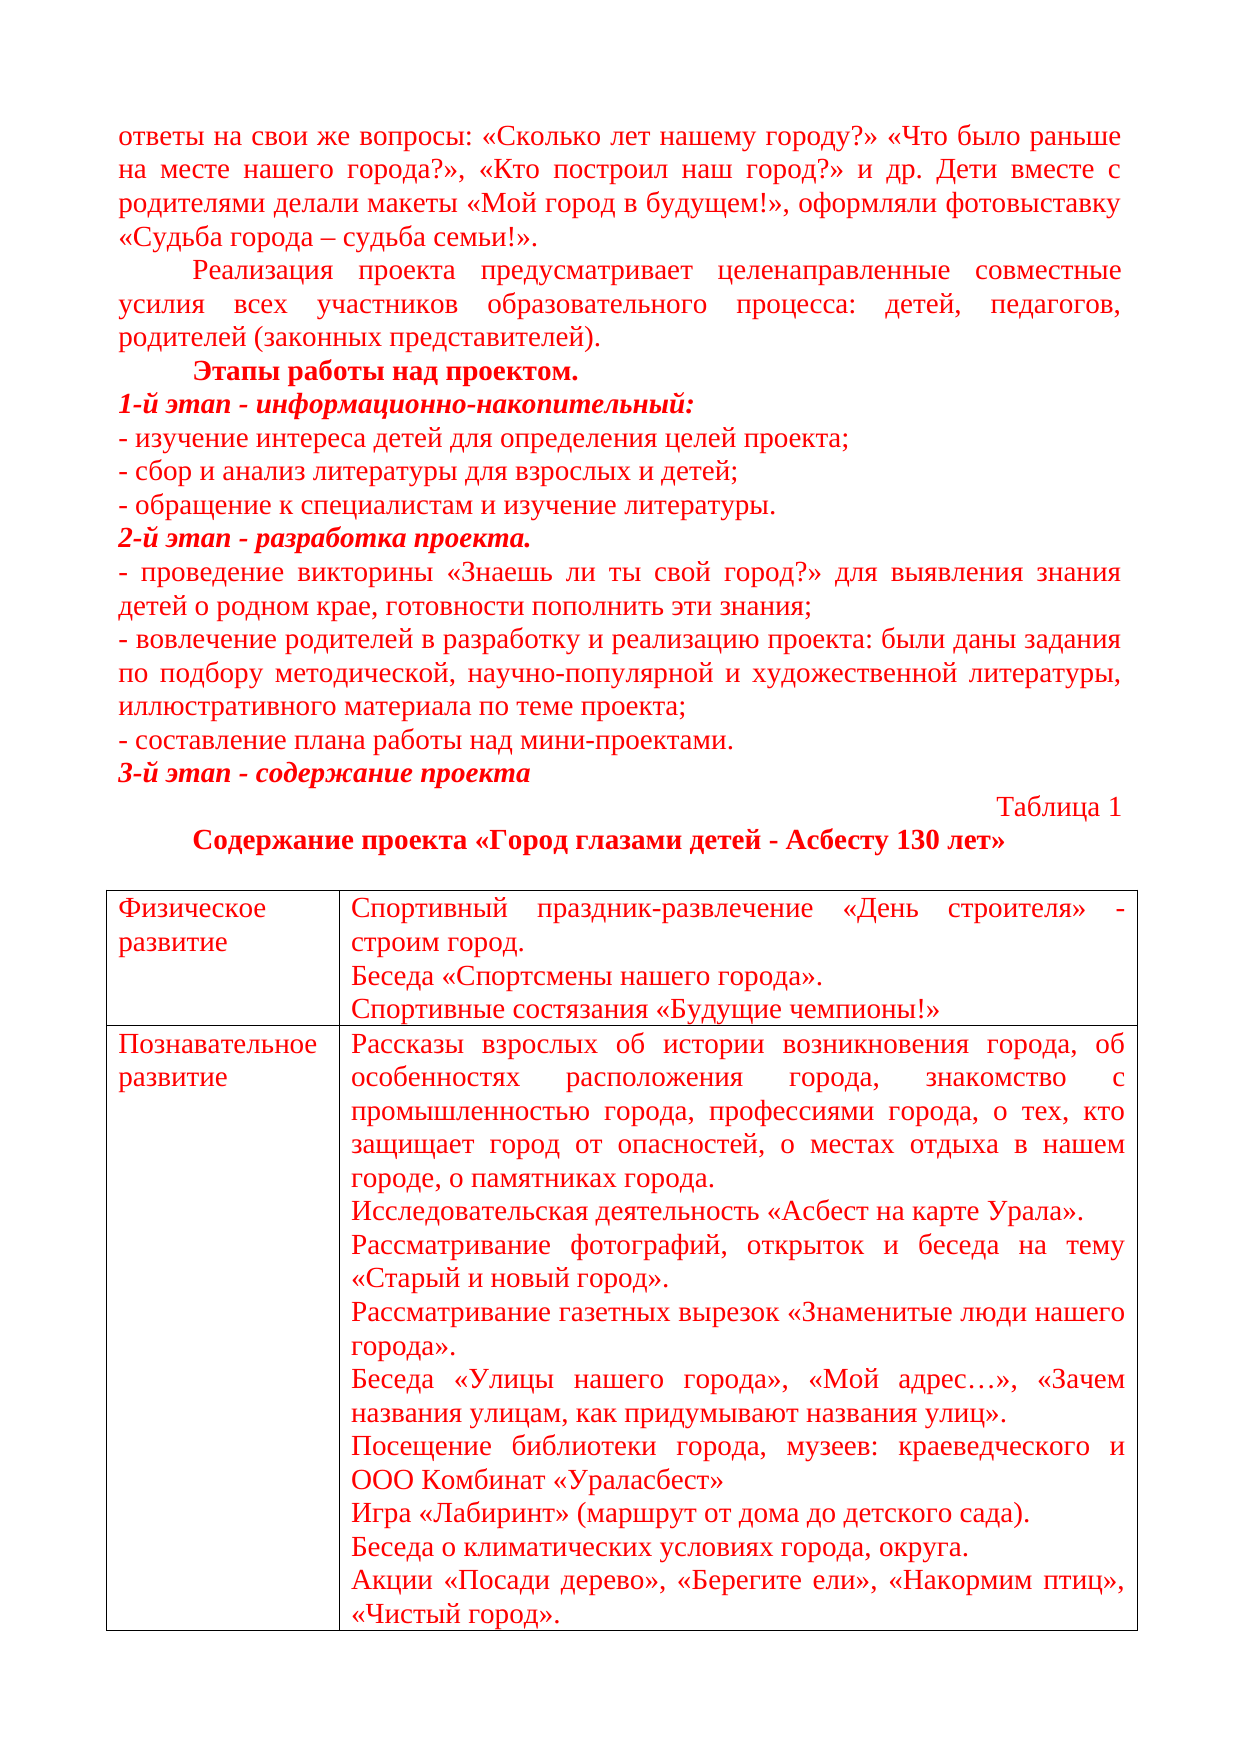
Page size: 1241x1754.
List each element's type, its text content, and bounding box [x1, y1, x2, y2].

text - проведение викторины «Знаешь ли ты свой город?» для выявления знания детей о родном крае, готовности пополнить эти знания; [118, 554, 1122, 621]
text Реализация проекта предусматривает целенаправленные совместные усилия всех участников образовательного процесса: детей, педагогов, родителей (законных представителей). [118, 252, 1122, 353]
text 1-й этап - информационно-накопительный: [118, 386, 1122, 420]
text - сбор и анализ литературы для взрослых и детей; [118, 453, 1122, 487]
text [118, 118, 1122, 252]
text - обращение к специалистам и изучение литературы. [118, 487, 1122, 521]
table_cell Познавательное развитие [107, 1026, 339, 1629]
table_cell Рассказы взрослых об истории возникновения города, об особенностях расположения города, знакомство с промышленностью города, профессиями города, о тех, кто защищает город от опасностей, о местах отдыха в нашем городе, о памятниках города. Исследовательская деятельность «Асбест на карте Урала». Рассматривание фотографий, открыток и беседа на тему «Старый и новый город». Рассматривание газетных вырезок «Знаменитые люди нашего города». Беседа «Улицы нашего города», «Мой адрес…», «Зачем названия улицам, как придумывают названия улиц». Посещение библиотеки города, музеев: краеведческого и ООО Комбинат «Ураласбест» Игра «Лабиринт» (маршрут от дома до детского сада). Беседа о климатических условиях города, округа. Акции «Посади дерево», «Берегите ели», «Накормим птиц», «Чистый город». [340, 1026, 1137, 1629]
text - составление плана работы над мини-проектами. [118, 722, 1122, 755]
text Таблица 1 [118, 789, 1122, 822]
text - вовлечение родителей в разработку и реализацию проекта: были даны задания по подбору методической, научно-популярной и художественной литературы, иллюстративного материала по теме проекта; [118, 621, 1122, 722]
table_header Физическое развитие [107, 891, 339, 1025]
text Содержание проекта «Город глазами детей - Асбесту 130 лет» [118, 822, 1122, 856]
table_header Спортивный праздник-развлечение «День строителя» -строим город. Беседа «Спортсмены нашего города». Спортивные состязания «Будущие чемпионы!» [340, 891, 1137, 1025]
text 2-й этап - разработка проекта. [118, 521, 1122, 554]
text - изучение интереса детей для определения целей проекта; [118, 420, 1122, 453]
text 3-й этап - содержание проекта [118, 755, 1122, 789]
text Этапы работы над проектом. [118, 353, 1122, 386]
